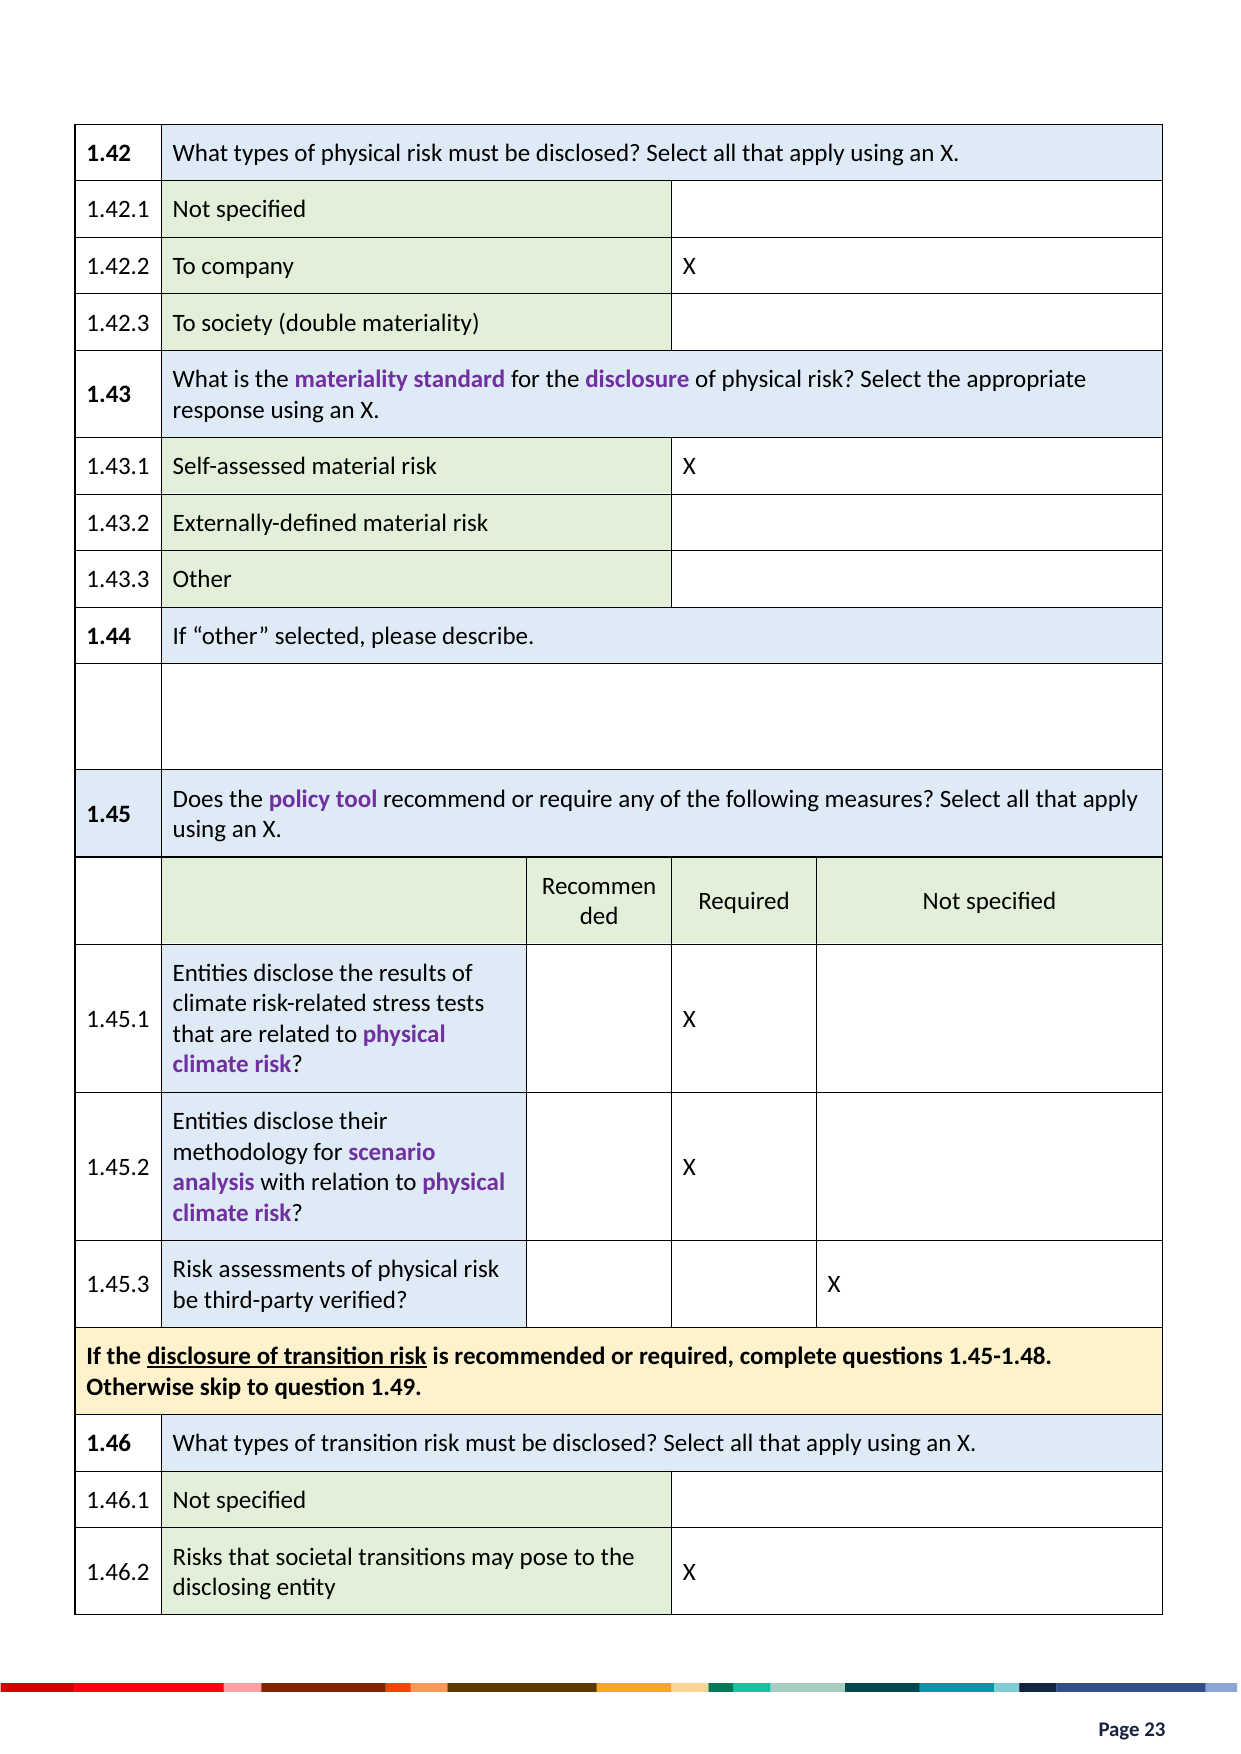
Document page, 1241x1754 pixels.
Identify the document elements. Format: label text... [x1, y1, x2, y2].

table_cell If the disclosure of transition risk is recommended or required, complete questions 1.45-1.48. Otherwise skip to question 1.49. [76, 1328, 1162, 1414]
table_cell 1.43.3 [76, 551, 161, 607]
table_cell X [672, 1528, 1162, 1614]
table_cell What types of transition risk must be disclosed? Select all that apply using an X. [162, 1415, 1162, 1471]
table_cell Recommended [527, 858, 671, 943]
table_cell [527, 945, 671, 1092]
table_cell What types of physical risk must be disclosed? Select all that apply using an X. [162, 125, 1162, 180]
table_cell 1.46 [76, 1415, 161, 1471]
picture [0, 1683, 1236, 1692]
table_cell 1.42.1 [76, 181, 161, 237]
table_cell [672, 495, 1162, 550]
table_cell [162, 858, 526, 943]
table_cell Self-assessed material risk [162, 438, 671, 493]
table_cell Risk assessments of physical risk be third-party verified? [162, 1241, 526, 1327]
table_cell X [672, 1093, 816, 1240]
table_cell 1.42 [76, 125, 161, 180]
table_cell 1.45.1 [76, 945, 161, 1092]
table_cell [672, 1472, 1162, 1527]
table_cell [76, 858, 161, 943]
table_cell 1.43.2 [76, 495, 161, 550]
table_cell 1.45.2 [76, 1093, 161, 1240]
table_cell Entities disclose their methodology for scenario analysis with relation to physical climate risk? [162, 1093, 526, 1240]
table_cell [672, 181, 1162, 237]
table_cell [672, 294, 1162, 350]
table_cell [527, 1093, 671, 1240]
table_cell Externally-defined material risk [162, 495, 671, 550]
table_cell 1.43 [76, 351, 161, 437]
table_cell X [817, 1241, 1162, 1327]
table_cell 1.45.3 [76, 1241, 161, 1327]
table_cell Entities disclose the results of climate risk-related stress tests that are related to physical climate risk? [162, 945, 526, 1092]
table_cell [162, 664, 1162, 769]
table_cell Does the policy tool recommend or require any of the following measures? Select all that apply using an X. [162, 770, 1162, 856]
table_cell 1.46.1 [76, 1472, 161, 1527]
table_cell 1.45 [76, 770, 161, 856]
table_cell X [672, 238, 1162, 293]
table_cell 1.42.2 [76, 238, 161, 293]
table_cell Not specified [162, 1472, 671, 1527]
table_cell [672, 551, 1162, 607]
table_cell Risks that societal transitions may pose to the disclosing entity [162, 1528, 671, 1614]
table_cell [817, 945, 1162, 1092]
table_cell [76, 664, 161, 769]
table_cell [672, 1241, 816, 1327]
table_cell X [672, 438, 1162, 493]
table_cell Other [162, 551, 671, 607]
table_cell What is the materiality standard for the disclosure of physical risk? Select the appropriate response using an X. [162, 351, 1162, 437]
table_cell Not specified [162, 181, 671, 237]
table_cell Required [672, 858, 816, 943]
table_cell [817, 1093, 1162, 1240]
table_cell 1.44 [76, 608, 161, 663]
table_cell 1.42.3 [76, 294, 161, 350]
table_cell To society (double materiality) [162, 294, 671, 350]
table_cell 1.46.2 [76, 1528, 161, 1614]
table_cell 1.43.1 [76, 438, 161, 493]
table_cell If “other” selected, please describe. [162, 608, 1162, 663]
table_cell Not specified [817, 858, 1162, 943]
table_cell X [672, 945, 816, 1092]
table_cell To company [162, 238, 671, 293]
table_cell [527, 1241, 671, 1327]
